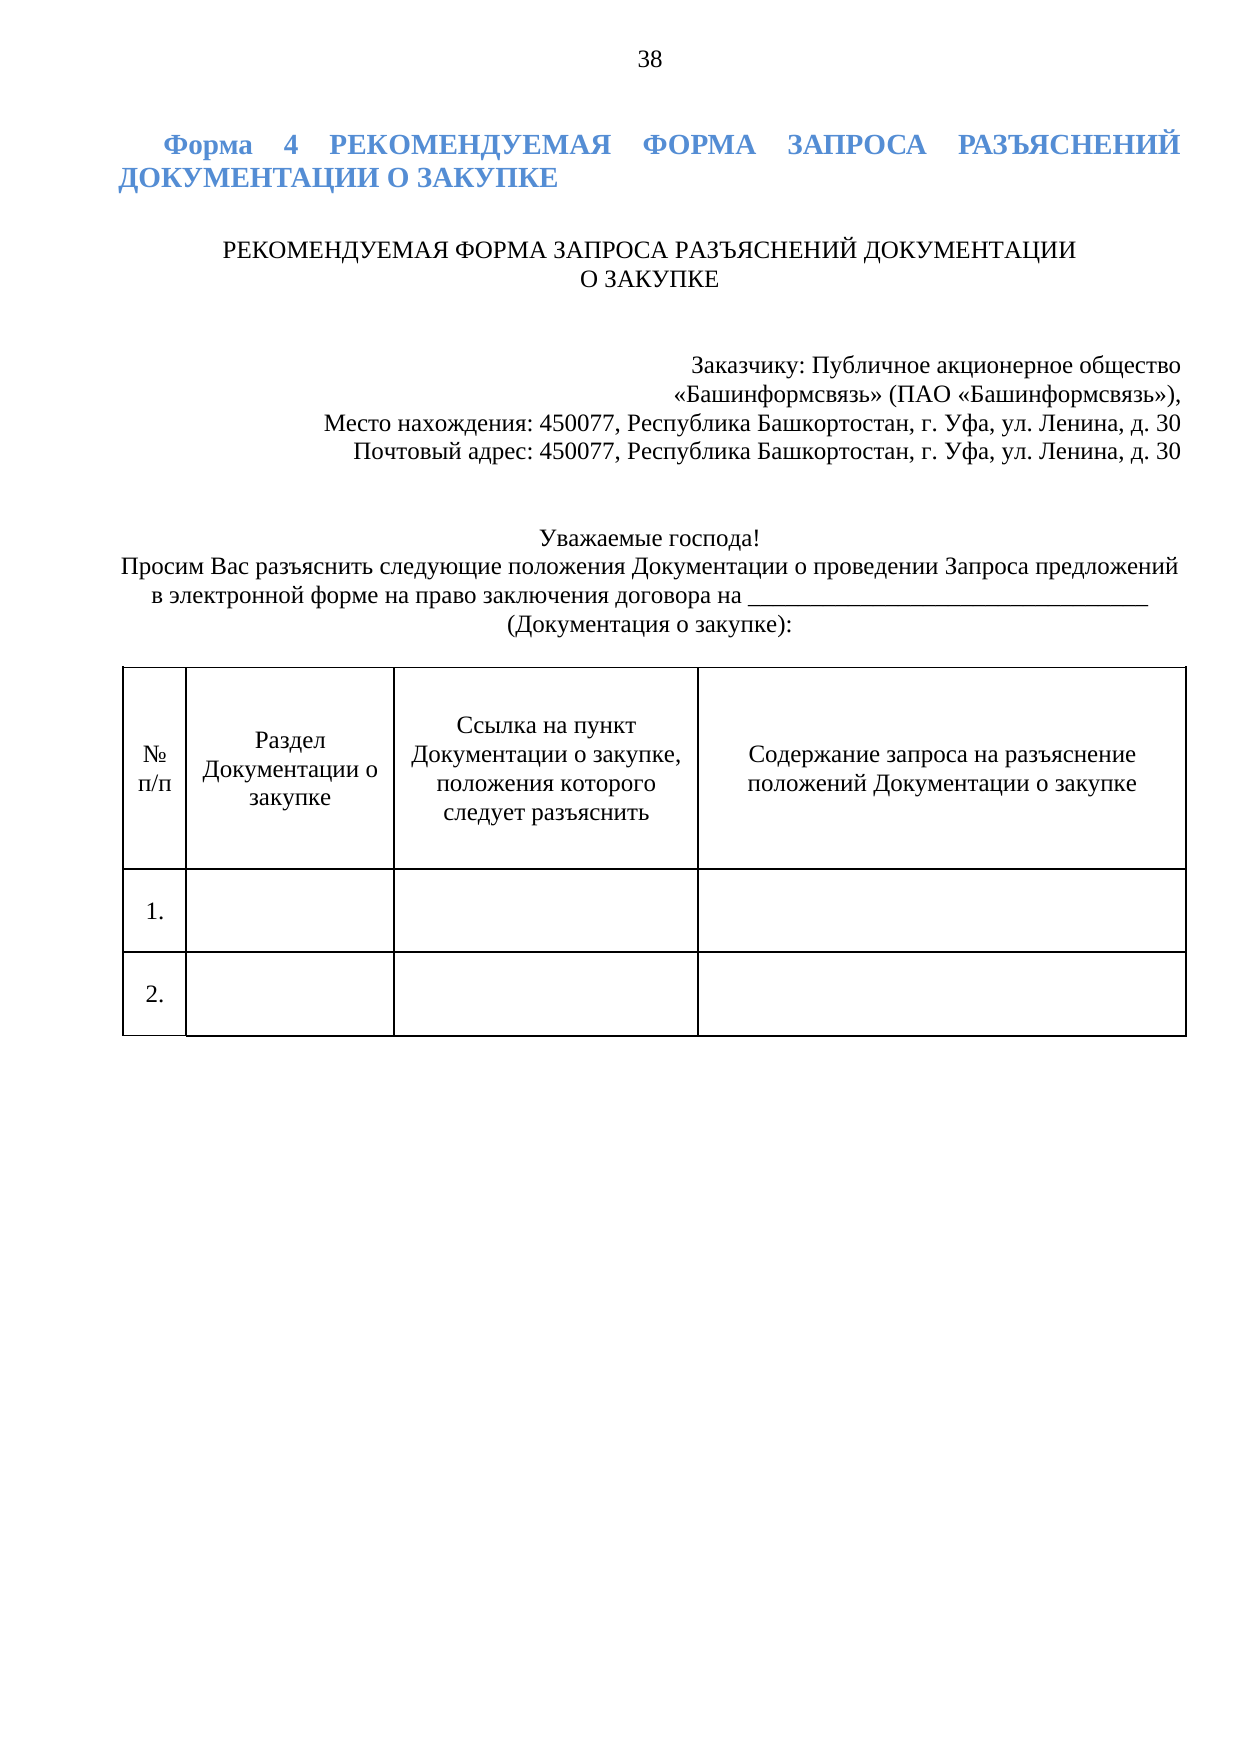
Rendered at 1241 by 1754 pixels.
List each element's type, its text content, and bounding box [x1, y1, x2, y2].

text РЕКОМЕНДУЕМАЯ ФОРМА ЗАПРОСА РАЗЪЯСНЕНИЙ ДОКУМЕНТАЦИИ [118, 235, 1181, 264]
text Место нахождения: 450077, Республика Башкортостан, г. Уфа, ул. Ленина, д. 30 [118, 408, 1181, 436]
table_header Содержание запроса на разъяснение положений Документации о закупке [699, 668, 1185, 868]
table_header Ссылка на пункт Документации о закупке, положения которого следует разъяснить [395, 668, 697, 868]
text Уважаемые господа! [118, 523, 1181, 551]
text Форма 4 РЕКОМЕНДУЕМАЯ ФОРМА ЗАПРОСА РАЗЪЯСНЕНИЙ ДОКУМЕНТАЦИИ О ЗАКУПКЕ [118, 127, 1181, 194]
table_cell 2. [124, 953, 185, 1035]
table_header № п/п [124, 668, 185, 868]
table_cell [187, 953, 393, 1035]
table_cell [699, 870, 1185, 951]
table_cell [699, 953, 1185, 1035]
text Просим Вас разъяснить следующие положения Документации о проведении Запроса предложений в электронной форме на право заключения договора на ________________________________ (Документация о закупке): [118, 551, 1181, 638]
text Заказчику: Публичное акционерное общество [118, 350, 1181, 379]
text Почтовый адрес: 450077, Республика Башкортостан, г. Уфа, ул. Ленина, д. 30 [118, 436, 1181, 465]
text О ЗАКУПКЕ [118, 264, 1181, 293]
table_cell [395, 870, 697, 951]
table_cell 1. [124, 870, 185, 951]
text «Башинформсвязь» (ПАО «Башинформсвязь»), [118, 379, 1181, 408]
table_cell [395, 953, 697, 1035]
table_header Раздел Документации о закупке [187, 668, 393, 868]
table_cell [187, 870, 393, 951]
